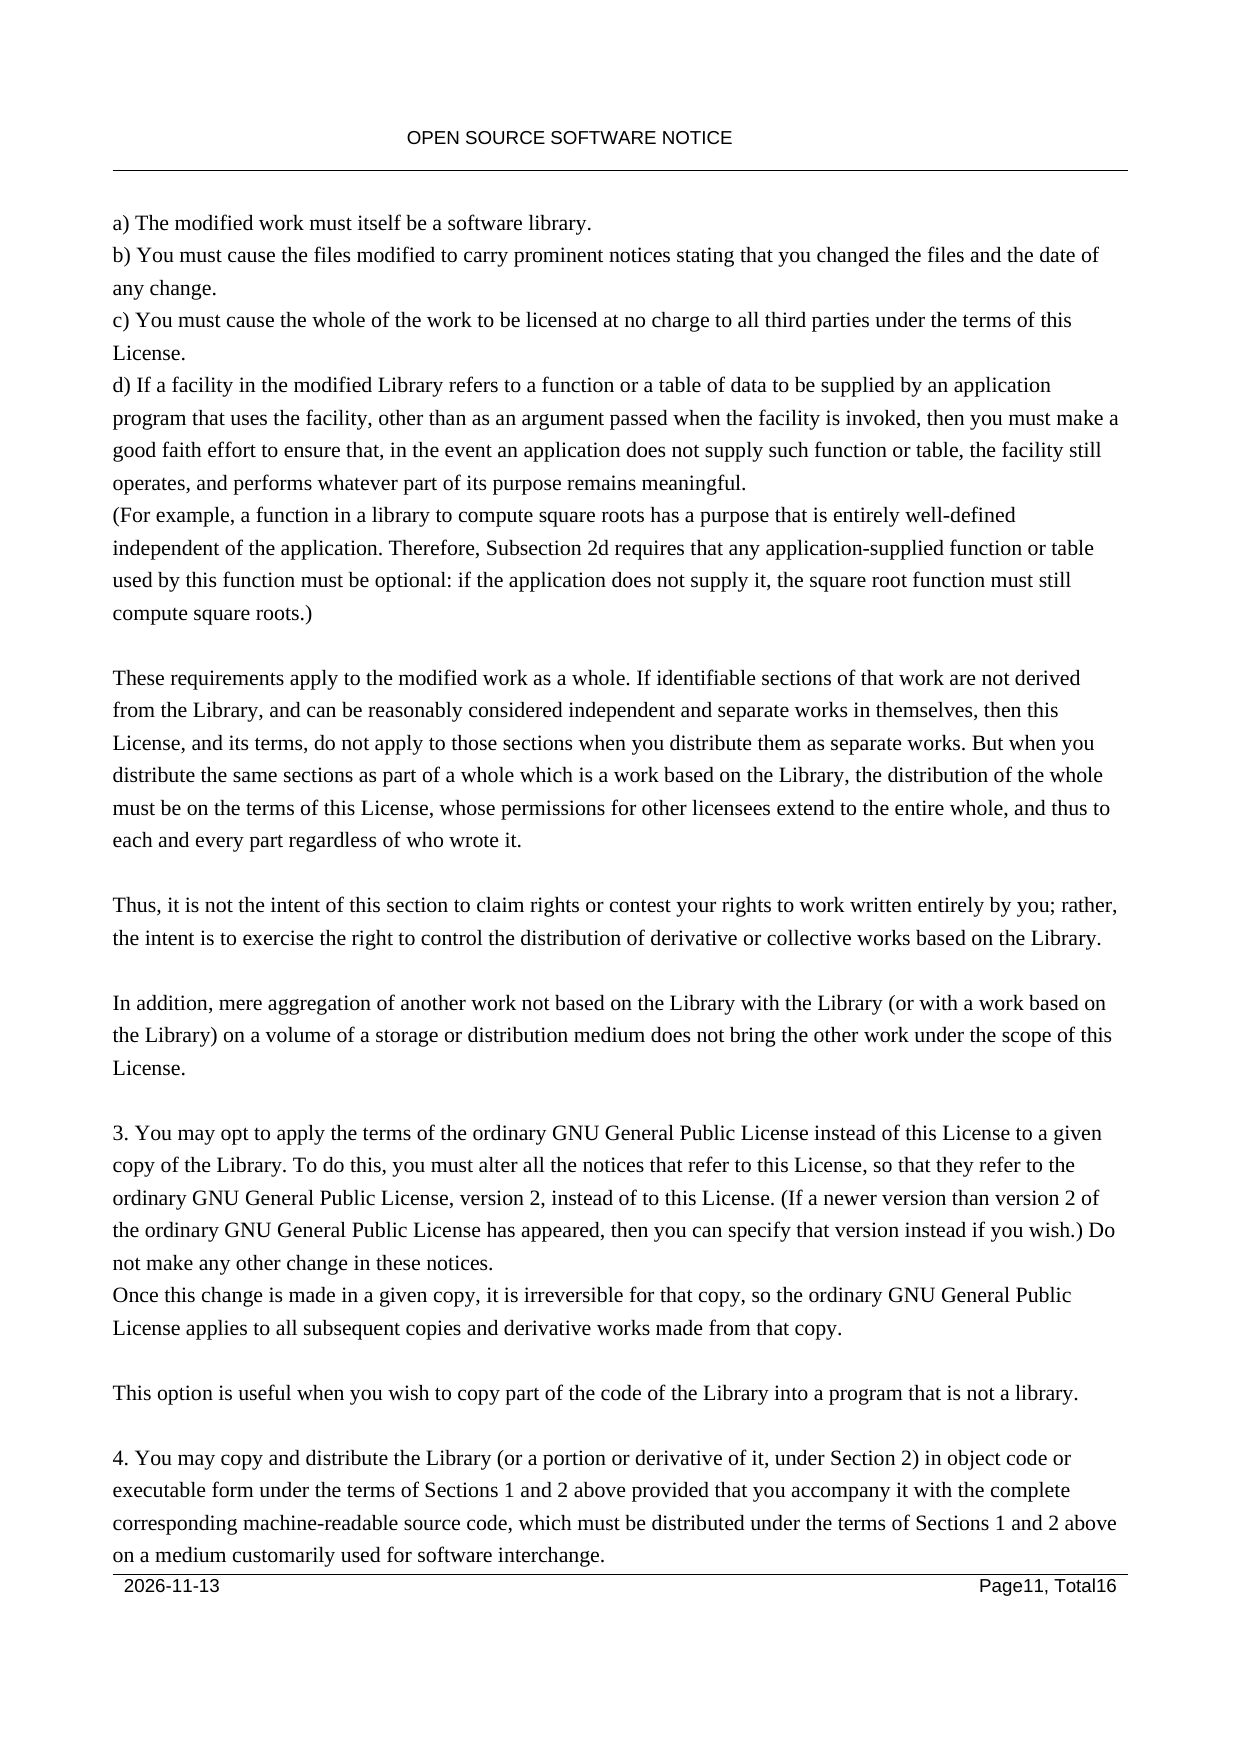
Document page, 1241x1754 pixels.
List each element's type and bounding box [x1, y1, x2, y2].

text [112, 206, 1128, 1571]
